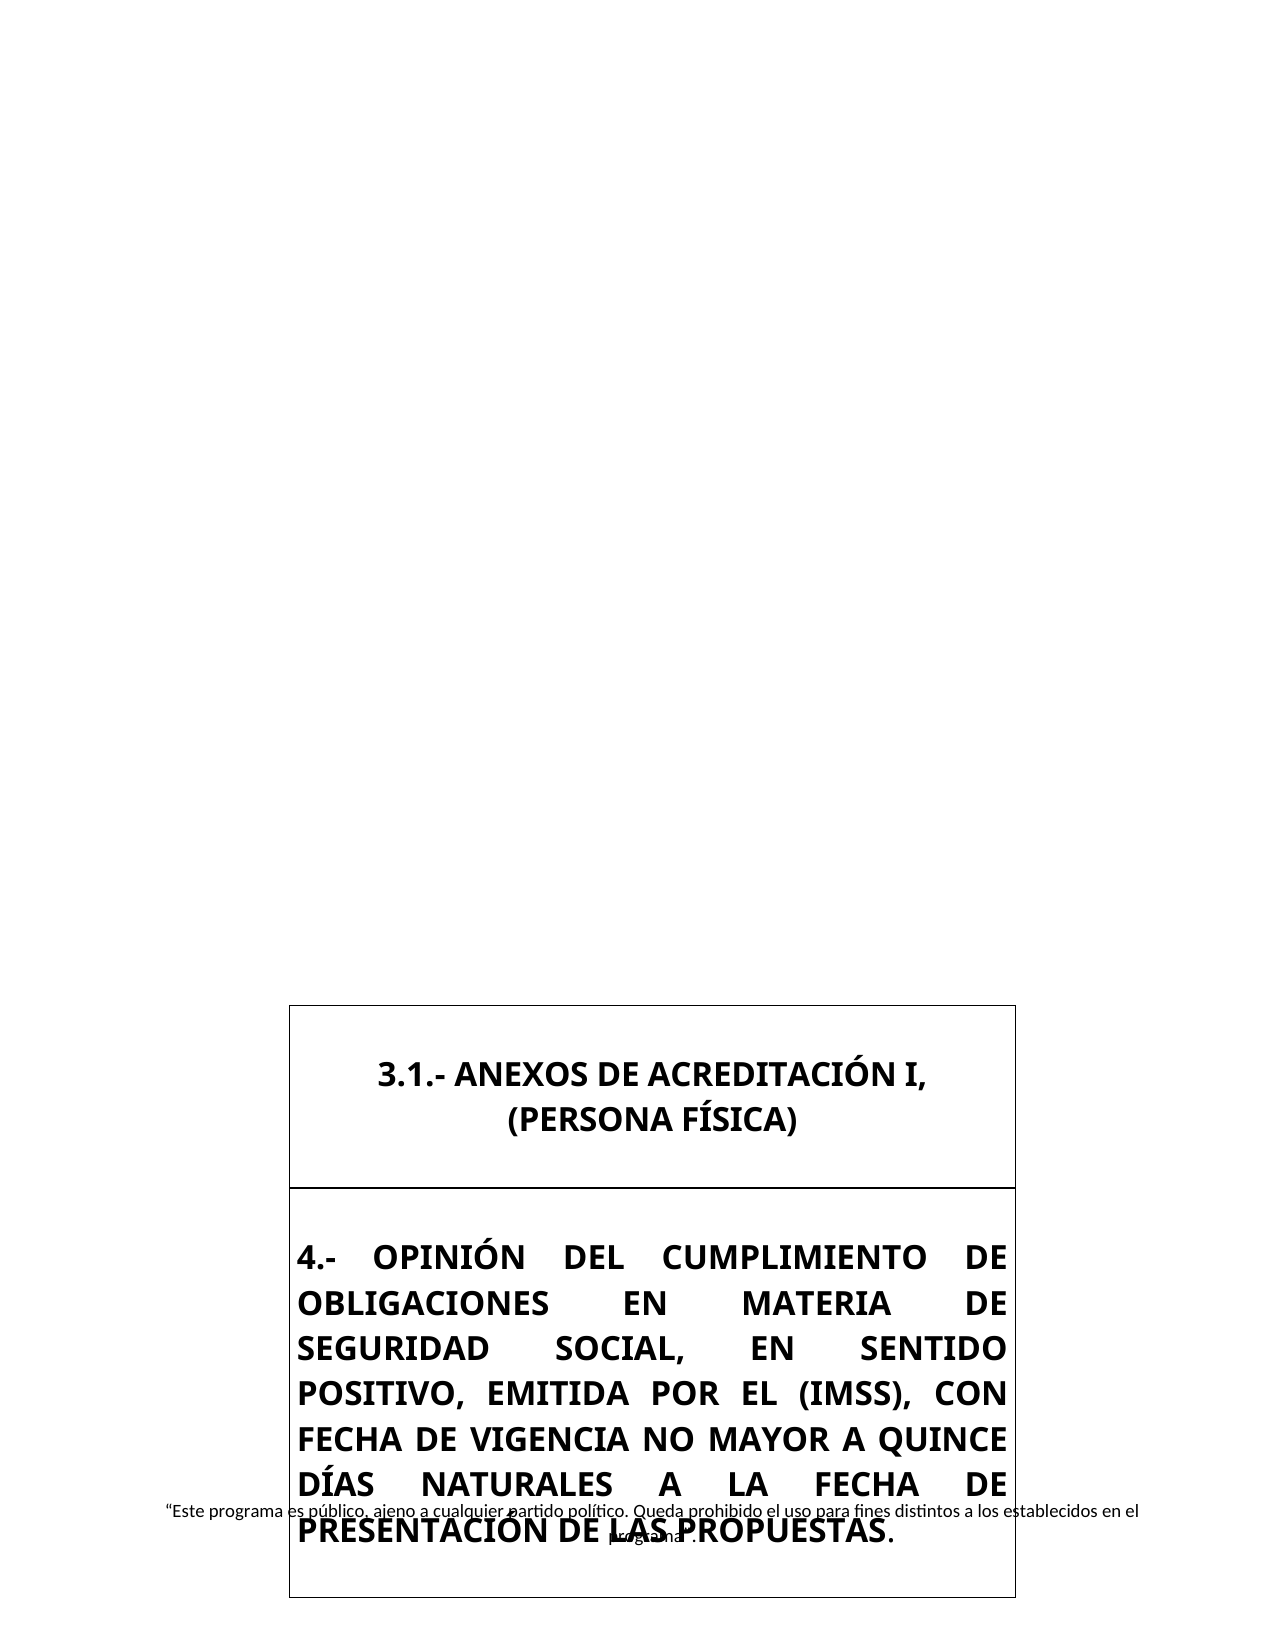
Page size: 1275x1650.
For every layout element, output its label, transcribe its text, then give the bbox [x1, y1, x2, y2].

table_header 3.1.- ANEXOS DE ACREDITACIÓN I, (PERSONA FÍSICA) [290, 1006, 1015, 1187]
table_cell 4.- OPINIÓN DEL CUMPLIMIENTO DE OBLIGACIONES EN MATERIA DE SEGURIDAD SOCIAL, EN SENTIDO POSITIVO, EMITIDA POR EL (IMSS), CON FECHA DE VIGENCIA NO MAYOR A QUINCE DÍAS NATURALES A LA FECHA DE PRESENTACIÓN DE LAS PROPUESTAS. [290, 1189, 1015, 1597]
